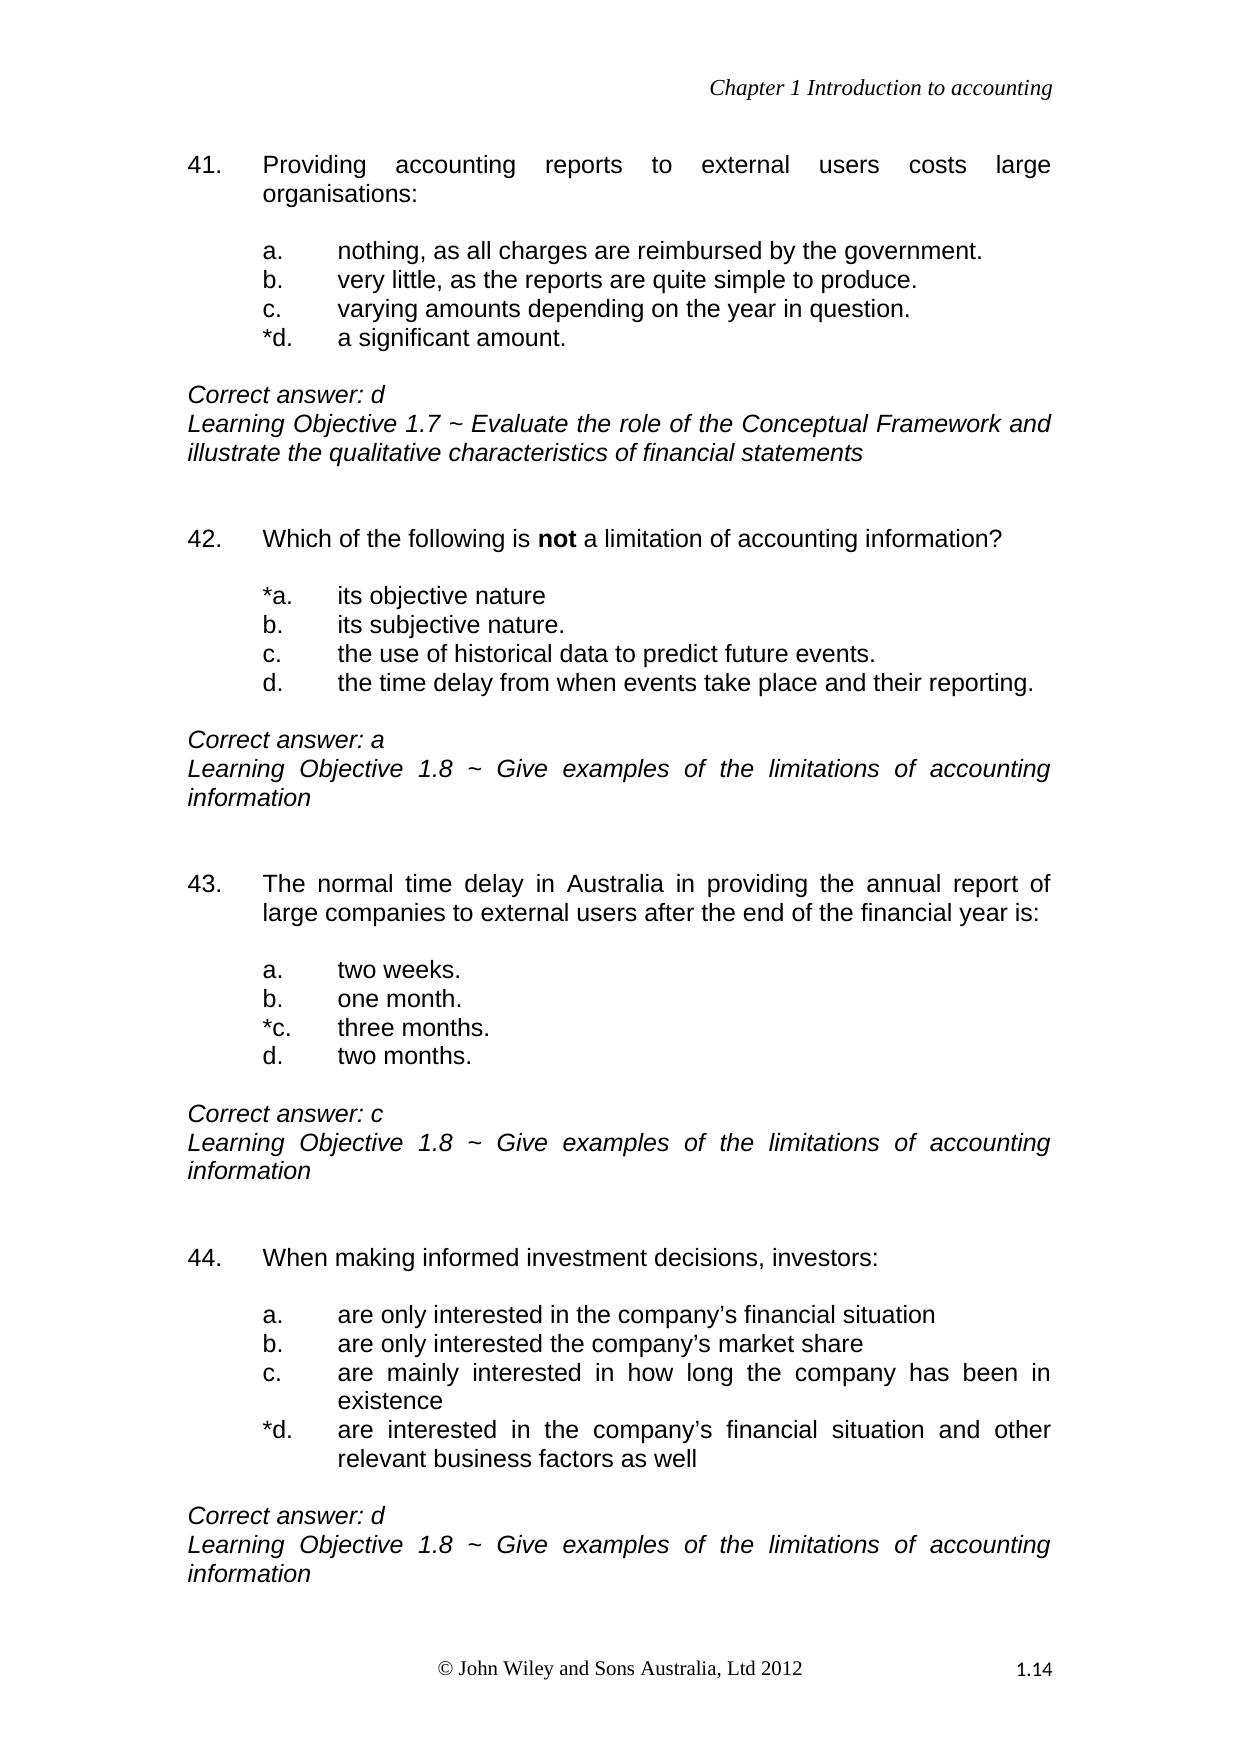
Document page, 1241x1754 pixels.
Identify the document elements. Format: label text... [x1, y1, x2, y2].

text *d. a significant amount. [262, 322, 1053, 351]
text c. varying amounts depending on the year in question. [262, 294, 1053, 322]
text Correct answer: c [187, 1099, 1053, 1127]
text d. the time delay from when events take place and their reporting. [262, 667, 1053, 696]
text 44. When making informed investment decisions, investors: [187, 1242, 1053, 1271]
text Correct answer: d [187, 1501, 1053, 1530]
text *c. three months. [262, 1012, 1053, 1041]
text *a. its objective nature [262, 581, 1053, 610]
text b. very little, as the reports are quite simple to produce. [262, 265, 1053, 294]
text 41. Providing accounting reports to external users costs large organisations: [187, 150, 1053, 207]
text a. two weeks. [262, 955, 1053, 984]
text b. its subjective nature. [262, 610, 1053, 639]
text a. are only interested in the company’s financial situation [262, 1300, 1053, 1329]
text 42. Which of the following is not a limitation of accounting information? [187, 524, 1053, 552]
text Learning Objective 1.7 ~ Evaluate the role of the Conceptual Framework and illustrate the qualitative characteristics of financial statements [187, 409, 1053, 466]
text 43. The normal time delay in Australia in providing the annual report of large companies to external users after the end of the financial year is: [187, 869, 1053, 926]
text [187, 1530, 1053, 1587]
text *d. are interested in the company’s financial situation and other relevant business factors as well [262, 1415, 1053, 1472]
text Correct answer: a [187, 725, 1053, 754]
text d. two months. [262, 1041, 1053, 1070]
text c. are mainly interested in how long the company has been in existence [262, 1357, 1053, 1415]
text b. one month. [262, 984, 1053, 1012]
text Learning Objective 1.8 ~ Give examples of the limitations of accounting information [187, 1127, 1053, 1185]
text b. are only interested the company’s market share [262, 1329, 1053, 1357]
text a. nothing, as all charges are reimbursed by the government. [262, 236, 1053, 265]
text c. the use of historical data to predict future events. [262, 639, 1053, 667]
text Learning Objective 1.8 ~ Give examples of the limitations of accounting information [187, 754, 1053, 811]
text Correct answer: d [187, 380, 1053, 409]
